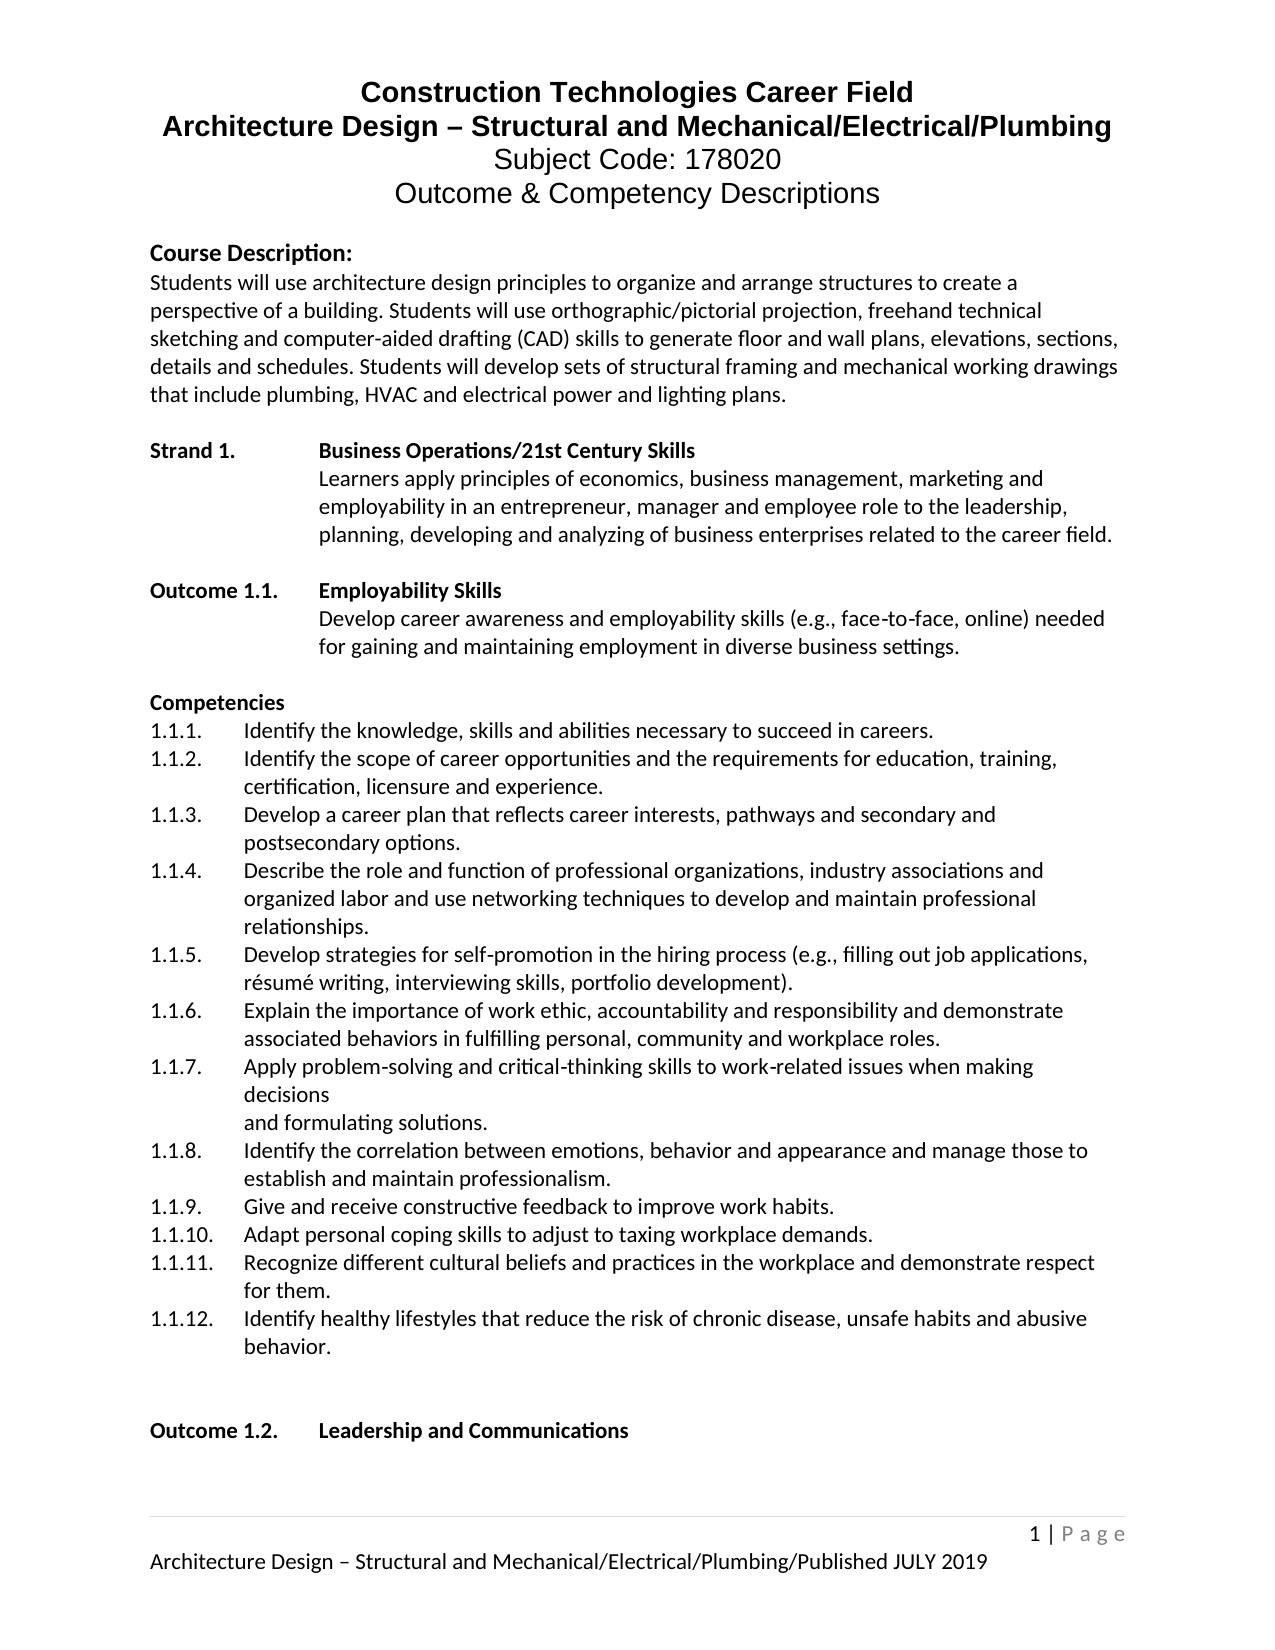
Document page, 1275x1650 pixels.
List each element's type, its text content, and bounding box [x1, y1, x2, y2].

text résumé writing, interviewing skills, portfolio development). [244, 968, 1125, 996]
text 1.1.10. Adapt personal coping skills to adjust to taxing workplace demands. [150, 1220, 1125, 1248]
text Outcome 1.2. Leadership and Communications [150, 1417, 1125, 1444]
text 1.1.12. Identify healthy lifestyles that reduce the risk of chronic disease, unsafe habits and abusive [150, 1304, 1125, 1332]
text Learners apply principles of economics, business management, marketing and employability in an entrepreneur, manager and employee role to the leadership, planning, developing and analyzing of business enterprises related to the career field. [319, 464, 1125, 548]
text Strand 1. Business Operations/21st Century Skills [150, 436, 1125, 464]
text organized labor and use networking techniques to develop and maintain professional [244, 884, 1125, 912]
text behavior. [244, 1332, 1125, 1361]
text associated behaviors in fulfilling personal, community and workplace roles. [244, 1024, 1125, 1052]
text Students will use architecture design principles to organize and arrange structures to create a perspective of a building. Students will use orthographic/pictorial projection, freehand technical sketching and computer-aided drafting (CAD) skills to generate floor and wall plans, elevations, sections, details and schedules. Students will develop sets of structural framing and mechanical working drawings that include plumbing, HVAC and electrical power and lighting plans. [150, 268, 1125, 408]
text 1.1.1. Identify the knowledge, skills and abilities necessary to succeed in careers. [150, 716, 1125, 744]
text 1.1.2. Identify the scope of career opportunities and the requirements for education, training, [150, 744, 1125, 772]
text 1.1.6. Explain the importance of work ethic, accountability and responsibility and demonstrate [150, 996, 1125, 1024]
text 1.1.3. Develop a career plan that reflects career interests, pathways and secondary and [150, 800, 1125, 828]
text Course Description: [150, 237, 1125, 268]
text relationships. [244, 912, 1125, 940]
text 1.1.8. Identify the correlation between emotions, behavior and appearance and manage those to [150, 1136, 1125, 1164]
text certification, licensure and experience. [244, 772, 1125, 800]
text 1.1.4. Describe the role and function of professional organizations, industry associations and [150, 856, 1125, 884]
text Outcome 1.1. Employability Skills [150, 576, 1125, 604]
text Develop career awareness and employability skills (e.g., face‐to‐face, online) needed for gaining and maintaining employment in diverse business settings. [319, 604, 1125, 660]
text establish and maintain professionalism. [244, 1164, 1125, 1192]
text 1.1.11. Recognize different cultural beliefs and practices in the workplace and demonstrate respect [150, 1248, 1125, 1276]
text 1.1.5. Develop strategies for self‐promotion in the hiring process (e.g., filling out job applications, [150, 940, 1125, 968]
text postsecondary options. [244, 828, 1125, 856]
text for them. [244, 1276, 1125, 1304]
text Competencies [150, 688, 1125, 716]
text 1.1.7. Apply problem‐solving and critical‐thinking skills to work‐related issues when making decisions [150, 1052, 1125, 1108]
text and formulating solutions. [244, 1108, 1125, 1136]
text 1.1.9. Give and receive constructive feedback to improve work habits. [150, 1192, 1125, 1220]
